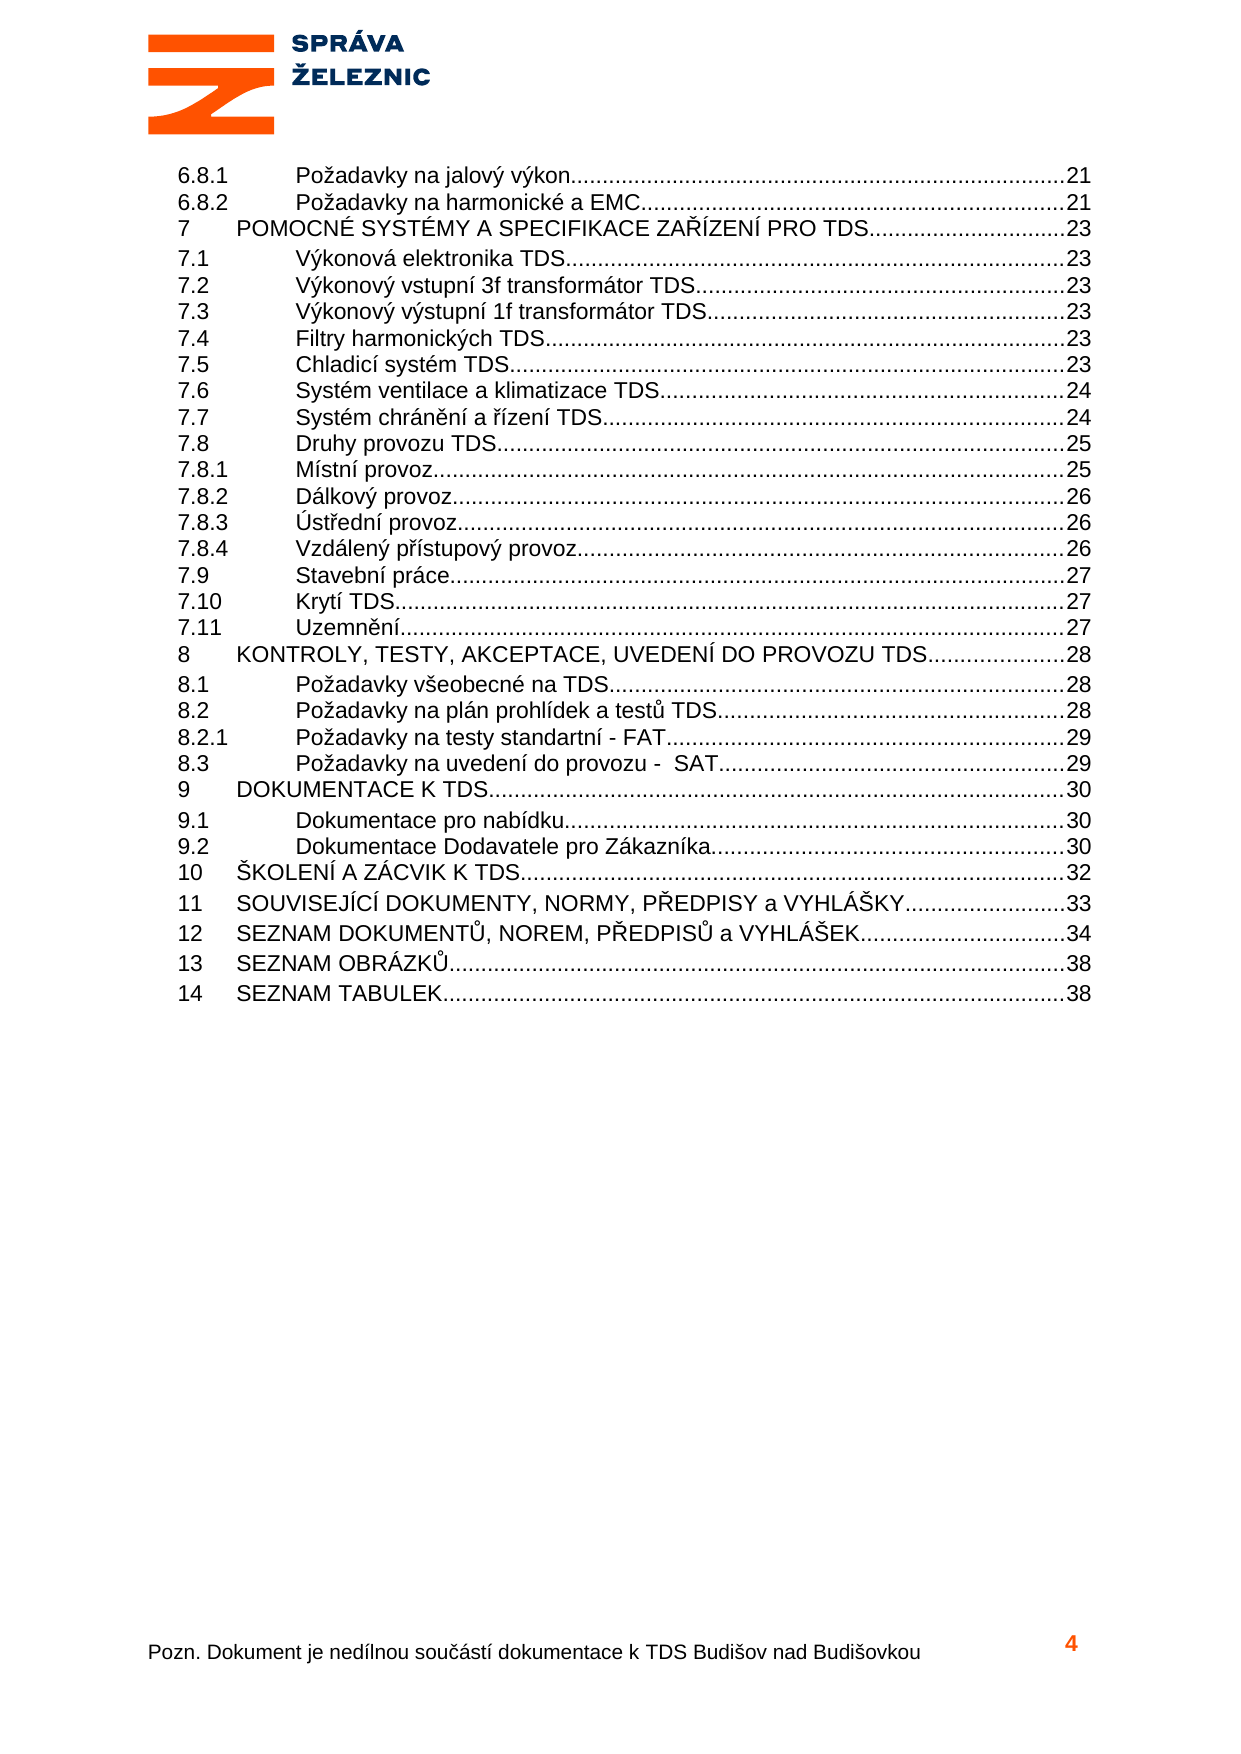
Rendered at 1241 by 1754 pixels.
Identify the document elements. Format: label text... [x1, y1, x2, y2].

text 8.2 Požadavky na plán prohlídek a testů TDS 28 [133, 697, 1093, 724]
text 7.4 Filtry harmonických TDS 23 [133, 324, 1093, 351]
text 8.3 Požadavky na uvedení do provozu - SAT 29 [133, 750, 1093, 776]
text 7.8 Druhy provozu TDS 25 [133, 430, 1093, 456]
text 7.5 Chladicí systém TDS 23 [133, 351, 1093, 377]
text 7.3 Výkonový výstupní 1f transformátor TDS 23 [133, 298, 1093, 324]
text 7.8.1 Místní provoz 25 [133, 456, 1093, 483]
text 6.8.1 Požadavky na jalový výkon 21 [133, 162, 1093, 189]
text 7.9 Stavební práce 27 [133, 562, 1093, 588]
text 9.2 Dokumentace Dodavatele pro Zákazníka 30 [133, 833, 1093, 859]
text 7.8.3 Ústřední provoz 26 [133, 509, 1093, 535]
text 8.2.1 Požadavky na testy standartní - FAT 29 [133, 724, 1093, 750]
text 7.8.2 Dálkový provoz 26 [133, 483, 1093, 509]
text 10 ŠKOLENÍ A ZÁCVIK K TDS 32 [177, 859, 1093, 886]
text 9 DOKUMENTACE K TDS 30 [177, 776, 1093, 803]
text 7.7 Systém chránění a řízení TDS 24 [133, 403, 1093, 430]
text 7.6 Systém ventilace a klimatizace TDS 24 [133, 377, 1093, 403]
text 12 SEZNAM DOKUMENTŮ, NOREM, PŘEDPISŮ a VYHLÁŠEK 34 [177, 920, 1093, 946]
text 6.8.2 Požadavky na harmonické a EMC 21 [133, 189, 1093, 215]
text 7.11 Uzemnění 27 [133, 614, 1093, 641]
text 14 SEZNAM TABULEK 38 [177, 980, 1093, 1006]
text 13 SEZNAM OBRÁZKŮ 38 [177, 950, 1093, 976]
text 7 POMOCNÉ SYSTÉMY A SPECIFIKACE ZAŘÍZENÍ PRO TDS 23 [177, 215, 1093, 242]
text 11 SOUVISEJÍCÍ DOKUMENTY, NORMY, PŘEDPISY a VYHLÁŠKY 33 [177, 889, 1093, 916]
text 7.1 Výkonová elektronika TDS 23 [133, 245, 1093, 272]
text 7.10 Krytí TDS 27 [133, 588, 1093, 614]
text 7.2 Výkonový vstupní 3f transformátor TDS 23 [133, 272, 1093, 298]
text 7.8.4 Vzdálený přístupový provoz 26 [133, 535, 1093, 562]
text 8.1 Požadavky všeobecné na TDS 28 [133, 671, 1093, 697]
text 9.1 Dokumentace pro nabídku 30 [133, 807, 1093, 833]
text 8 KONTROLY, TESTY, AKCEPTACE, UVEDENÍ DO PROVOZU TDS 28 [177, 641, 1093, 667]
